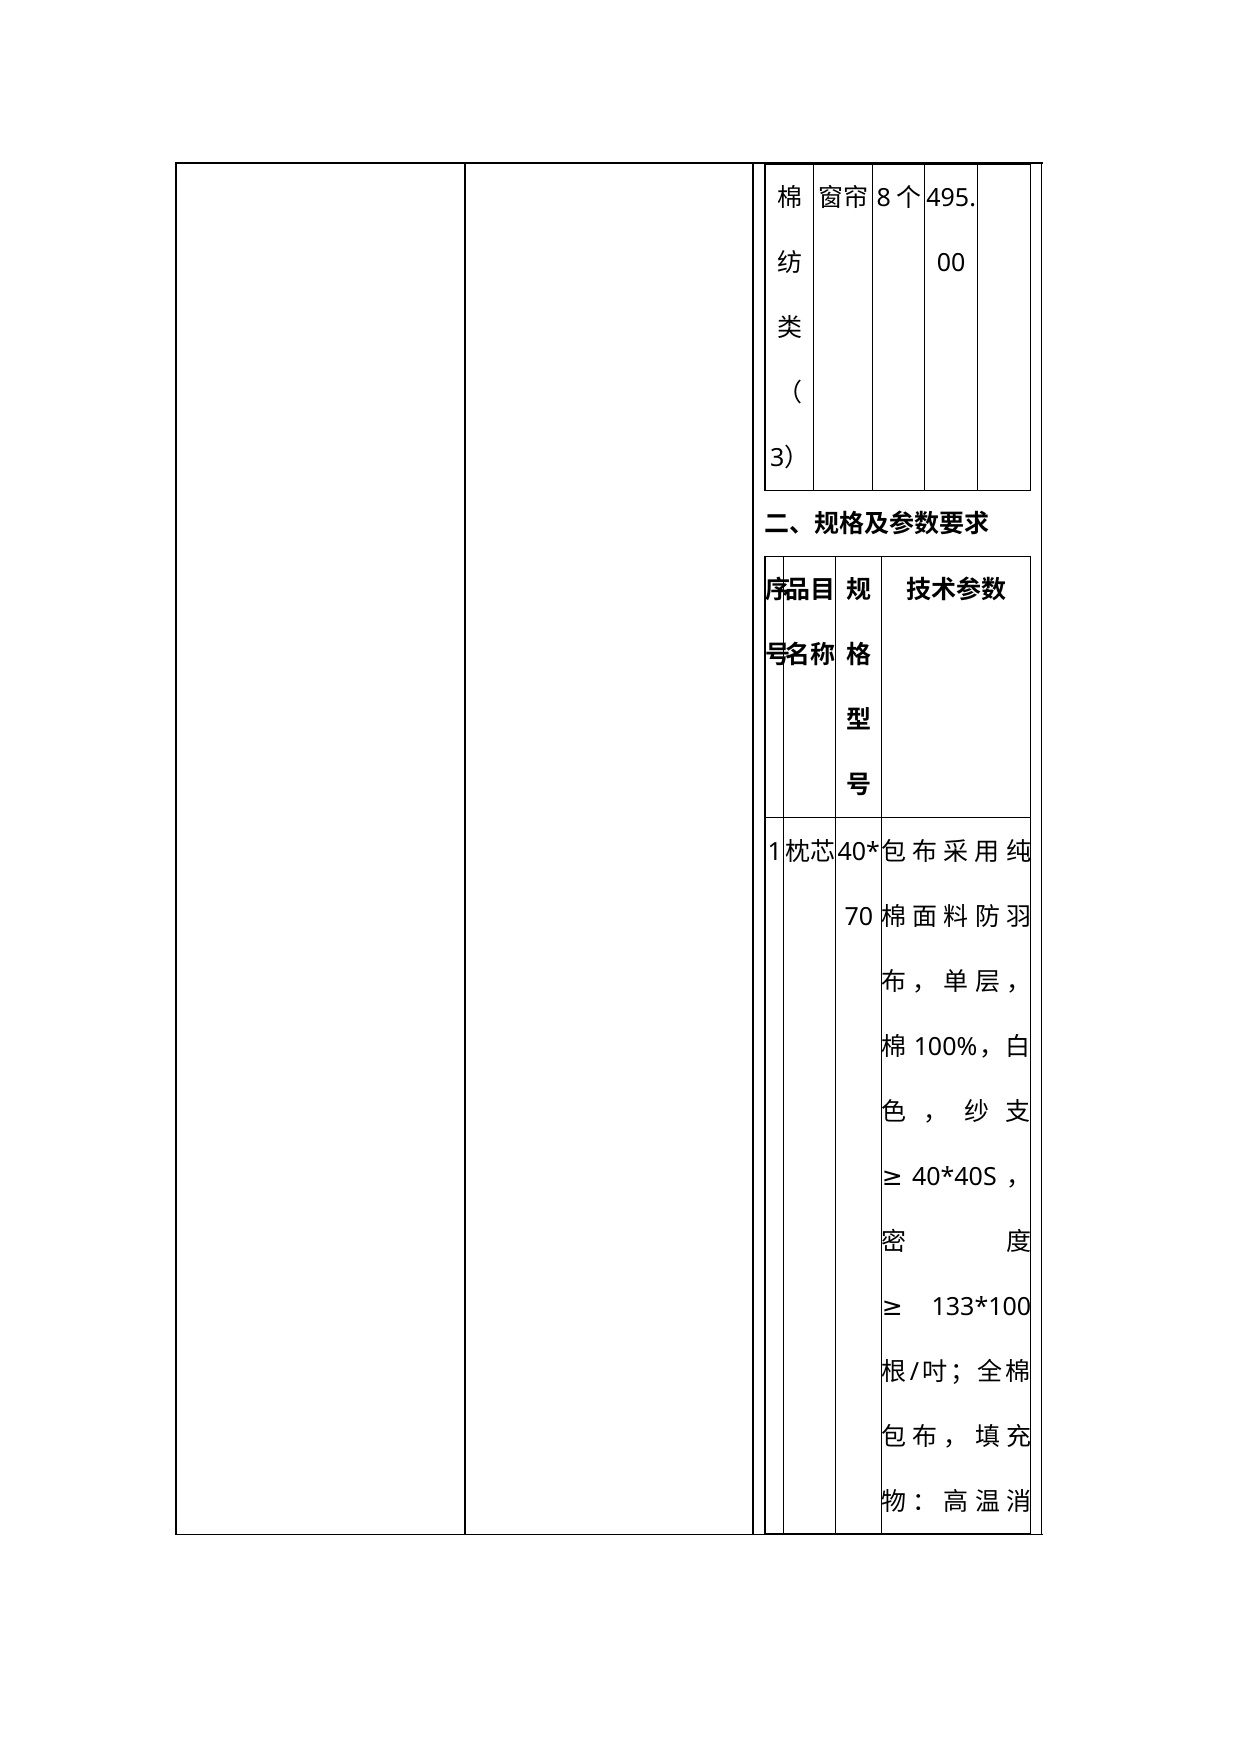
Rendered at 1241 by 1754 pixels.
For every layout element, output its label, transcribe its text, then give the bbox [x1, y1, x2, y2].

table_cell [466, 164, 752, 1534]
table_cell 一、采购清单及单价限价 二、规格及参数要求 [754, 164, 1041, 1534]
table_cell 1 [177, 164, 464, 1534]
